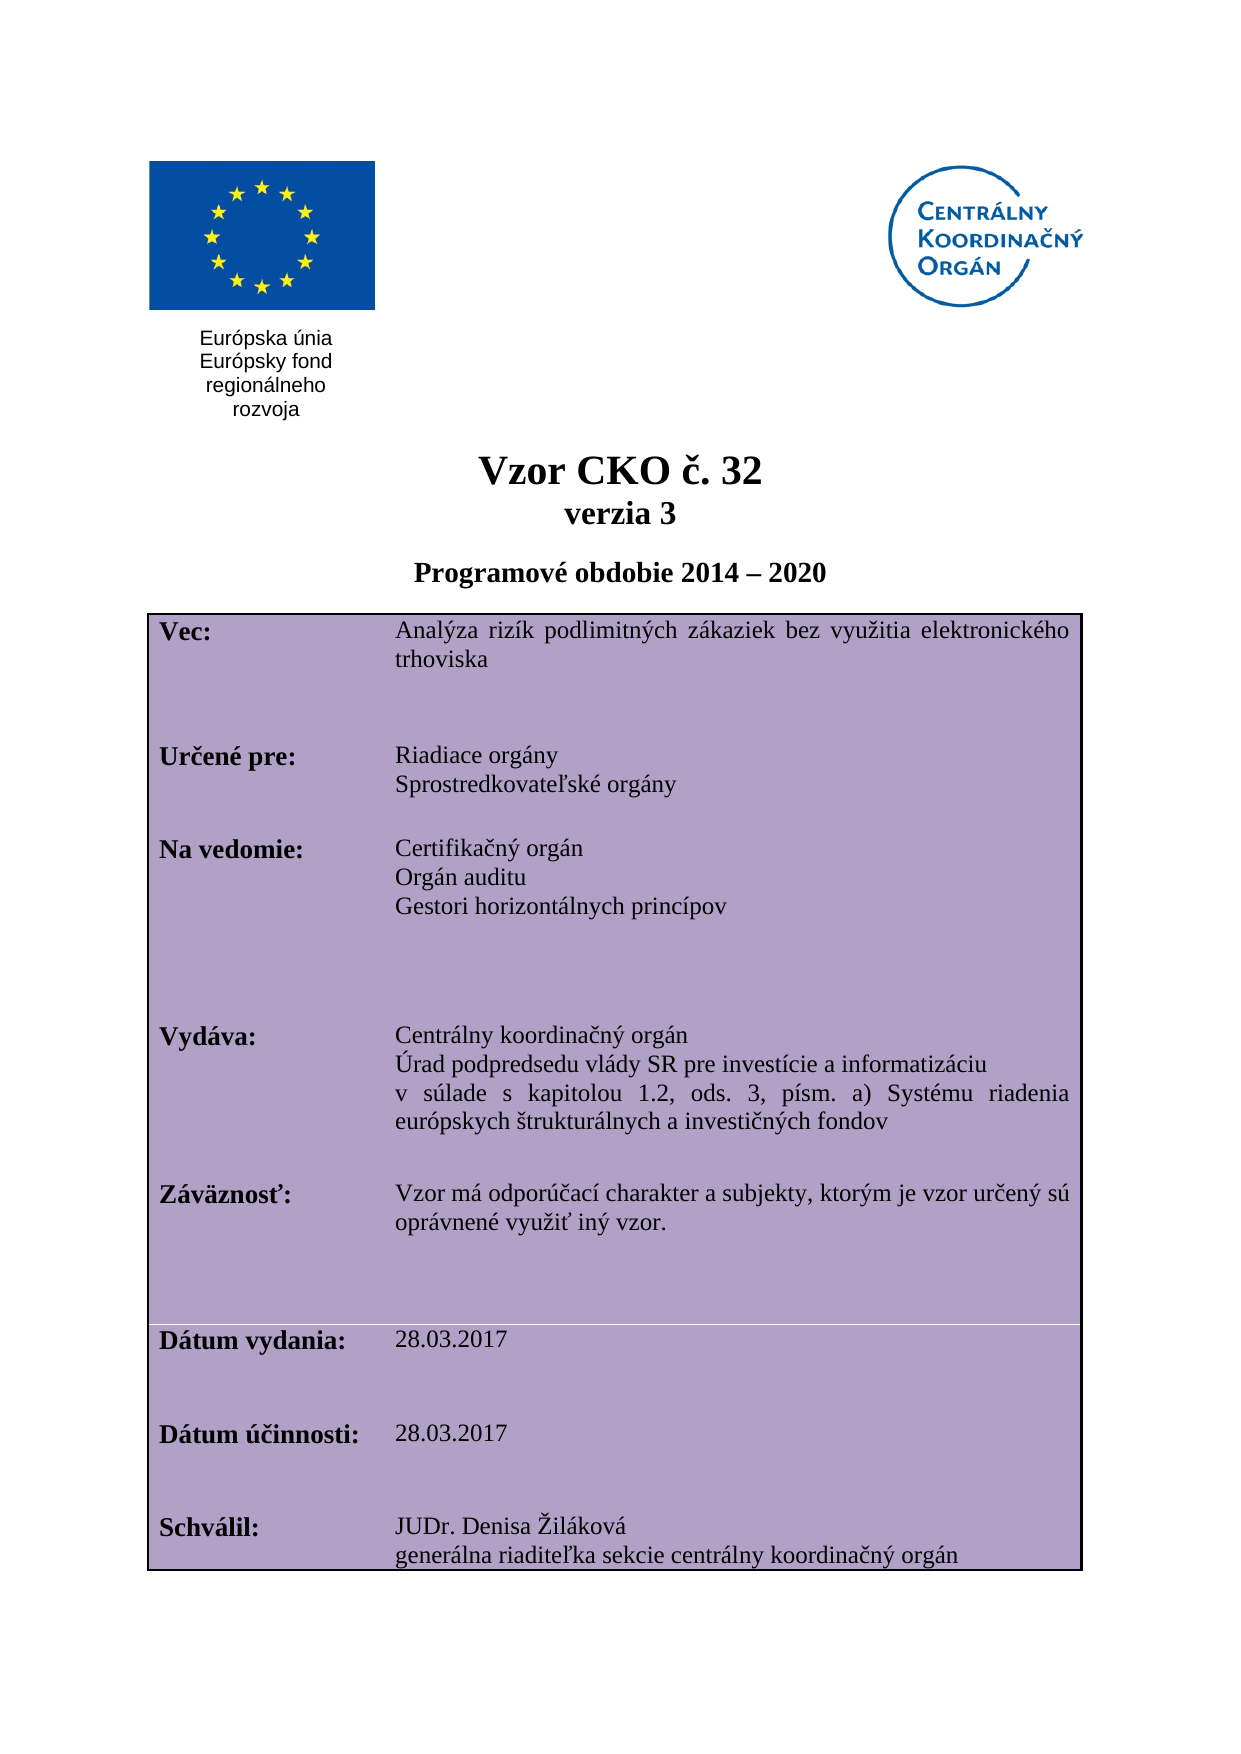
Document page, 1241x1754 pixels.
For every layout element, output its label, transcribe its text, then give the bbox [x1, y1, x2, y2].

text Európsky fond regionálneho [148, 349, 384, 397]
text Vzor CKO č. [148, 445, 1093, 493]
text rozvoja [148, 397, 384, 421]
table_header Analýza rizík podlimitných zákaziek bez využitia elektronického trhoviska [384, 615, 1080, 740]
text verzia [148, 493, 1093, 532]
text Európska únia [148, 325, 384, 349]
table_cell JUDr. Denisa Žiláková generálna riaditeľka sekcie centrálny koordinačný orgán [384, 1511, 1080, 1569]
text Programové obdobie 2014 – 2020 [148, 556, 1093, 589]
table_cell Dátum vydania: [149, 1325, 384, 1418]
table_cell Certifikačný orgán Orgán auditu Gestori horizontálnych princípov [384, 833, 1080, 1020]
table_cell Záväznosť: [149, 1178, 384, 1324]
table_cell Dátum účinnosti: [149, 1418, 384, 1511]
table_cell Riadiace orgány Sprostredkovateľské orgány [384, 740, 1080, 833]
table_cell Vydáva: [149, 1020, 384, 1178]
table_cell Centrálny koordinačný orgán Úrad podpredsedu vlády SR pre investície a informatizáciu v súlade s kapitolou 1.2, ods. 3, písm. a) Systému riadenia európskych štrukturálnych a investičných fondov [384, 1020, 1080, 1178]
picture [884, 162, 1084, 306]
table_header Vec: [149, 615, 384, 740]
table_cell Určené pre: [149, 740, 384, 833]
table_cell Na vedomie: [149, 833, 384, 1020]
table_cell Schválil: [149, 1511, 384, 1569]
